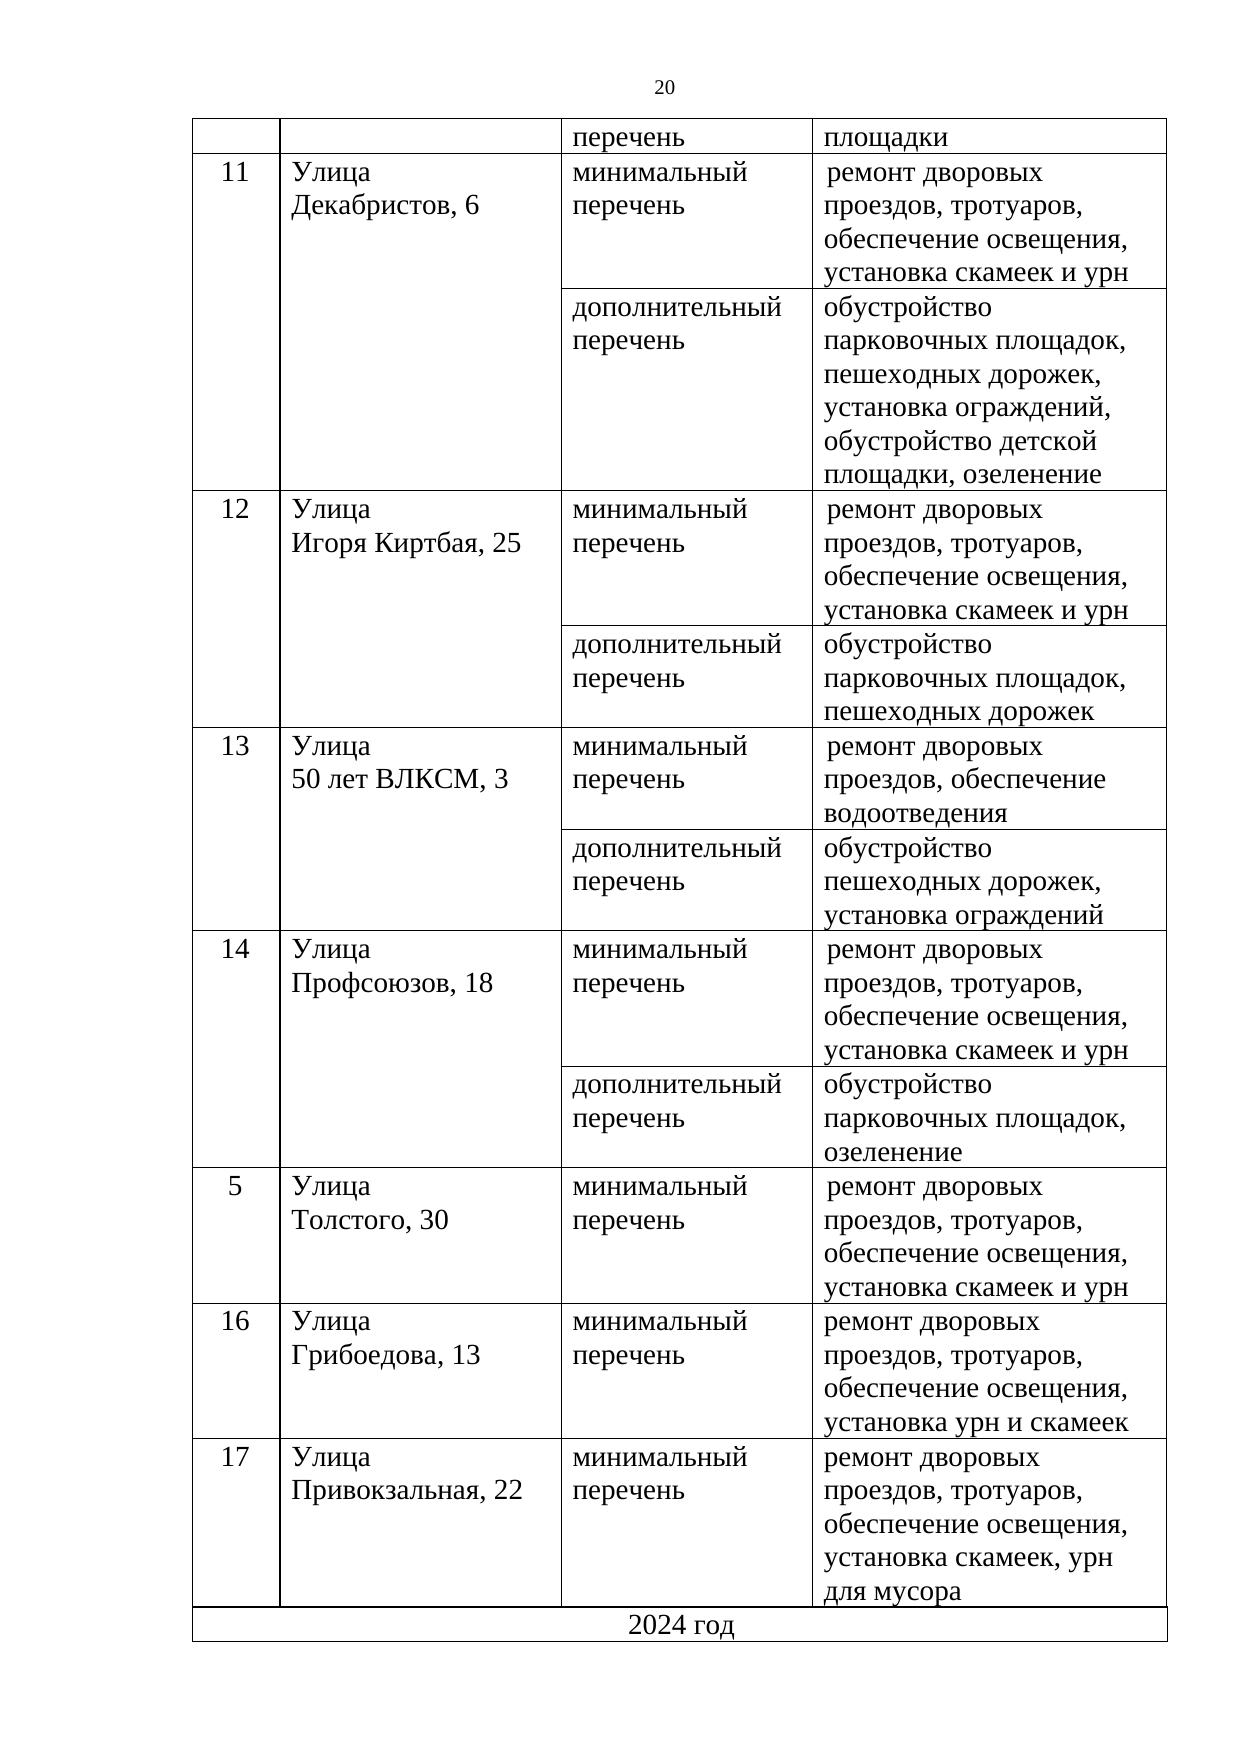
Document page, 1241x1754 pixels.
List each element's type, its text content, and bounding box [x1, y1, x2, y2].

table_cell обустройство парковочных площадок, пешеходных дорожек, установка ограждений, обустройство детской площадки, озеленение [813, 289, 1166, 490]
table_cell ремонт дворовых проездов, обеспечение водоотведения [813, 728, 1166, 829]
table_cell 13 [193, 728, 279, 930]
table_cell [813, 1439, 1166, 1606]
table_cell ремонт дворовых проездов, тротуаров, обеспечение освещения, установка скамеек и урн [813, 1168, 1166, 1302]
table_cell 12 [193, 491, 279, 727]
table_cell 5 [193, 1168, 279, 1302]
table_cell обустройство парковочных площадок, пешеходных дорожек [813, 626, 1166, 727]
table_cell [562, 119, 812, 153]
table_cell минимальный перечень [562, 1168, 812, 1302]
table_cell Улица Игоря Киртбая, 25 [281, 491, 561, 727]
table_cell Улица Толстого, 30 [281, 1168, 561, 1302]
table_cell ремонт дворовых проездов, тротуаров, обеспечение освещения, установка скамеек и урн [813, 154, 1166, 288]
table_cell 17 [193, 1439, 279, 1606]
table_cell минимальный перечень [562, 728, 812, 829]
table_cell минимальный перечень [562, 1304, 812, 1438]
table_cell дополнительный перечень [562, 626, 812, 727]
table_cell 16 [193, 1304, 279, 1438]
table_cell дополнительный перечень [562, 289, 812, 490]
table_cell Улица Декабристов, 6 [281, 154, 561, 490]
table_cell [813, 119, 1166, 153]
table_cell Улица Привокзальная, 22 [281, 1439, 561, 1606]
table_cell минимальный перечень [562, 491, 812, 625]
table_cell обустройство парковочных площадок, озеленение [813, 1067, 1166, 1167]
table_cell минимальный перечень [562, 931, 812, 1066]
table_cell 11 [193, 154, 279, 490]
table_cell ремонт дворовых проездов, тротуаров, обеспечение освещения, установка урн и скамеек [813, 1304, 1166, 1438]
table_cell обустройство пешеходных дорожек, установка ограждений [813, 830, 1166, 930]
table_cell ремонт дворовых проездов, тротуаров, обеспечение освещения, установка скамеек и урн [813, 491, 1166, 625]
table_cell ремонт дворовых проездов, тротуаров, обеспечение освещения, установка скамеек и урн [813, 931, 1166, 1066]
table_cell дополнительный перечень [562, 1067, 812, 1167]
table_cell Улица 50 лет ВЛКСМ, 3 [281, 728, 561, 930]
table_cell 2024 год [193, 1608, 1167, 1641]
table_cell Улица Грибоедова, 13 [281, 1304, 561, 1438]
table_cell дополнительный перечень [562, 830, 812, 930]
table_cell 14 [193, 931, 279, 1167]
table_cell Улица Профсоюзов, 18 [281, 931, 561, 1167]
table_cell минимальный перечень [562, 1439, 812, 1606]
table_cell минимальный перечень [562, 154, 812, 288]
